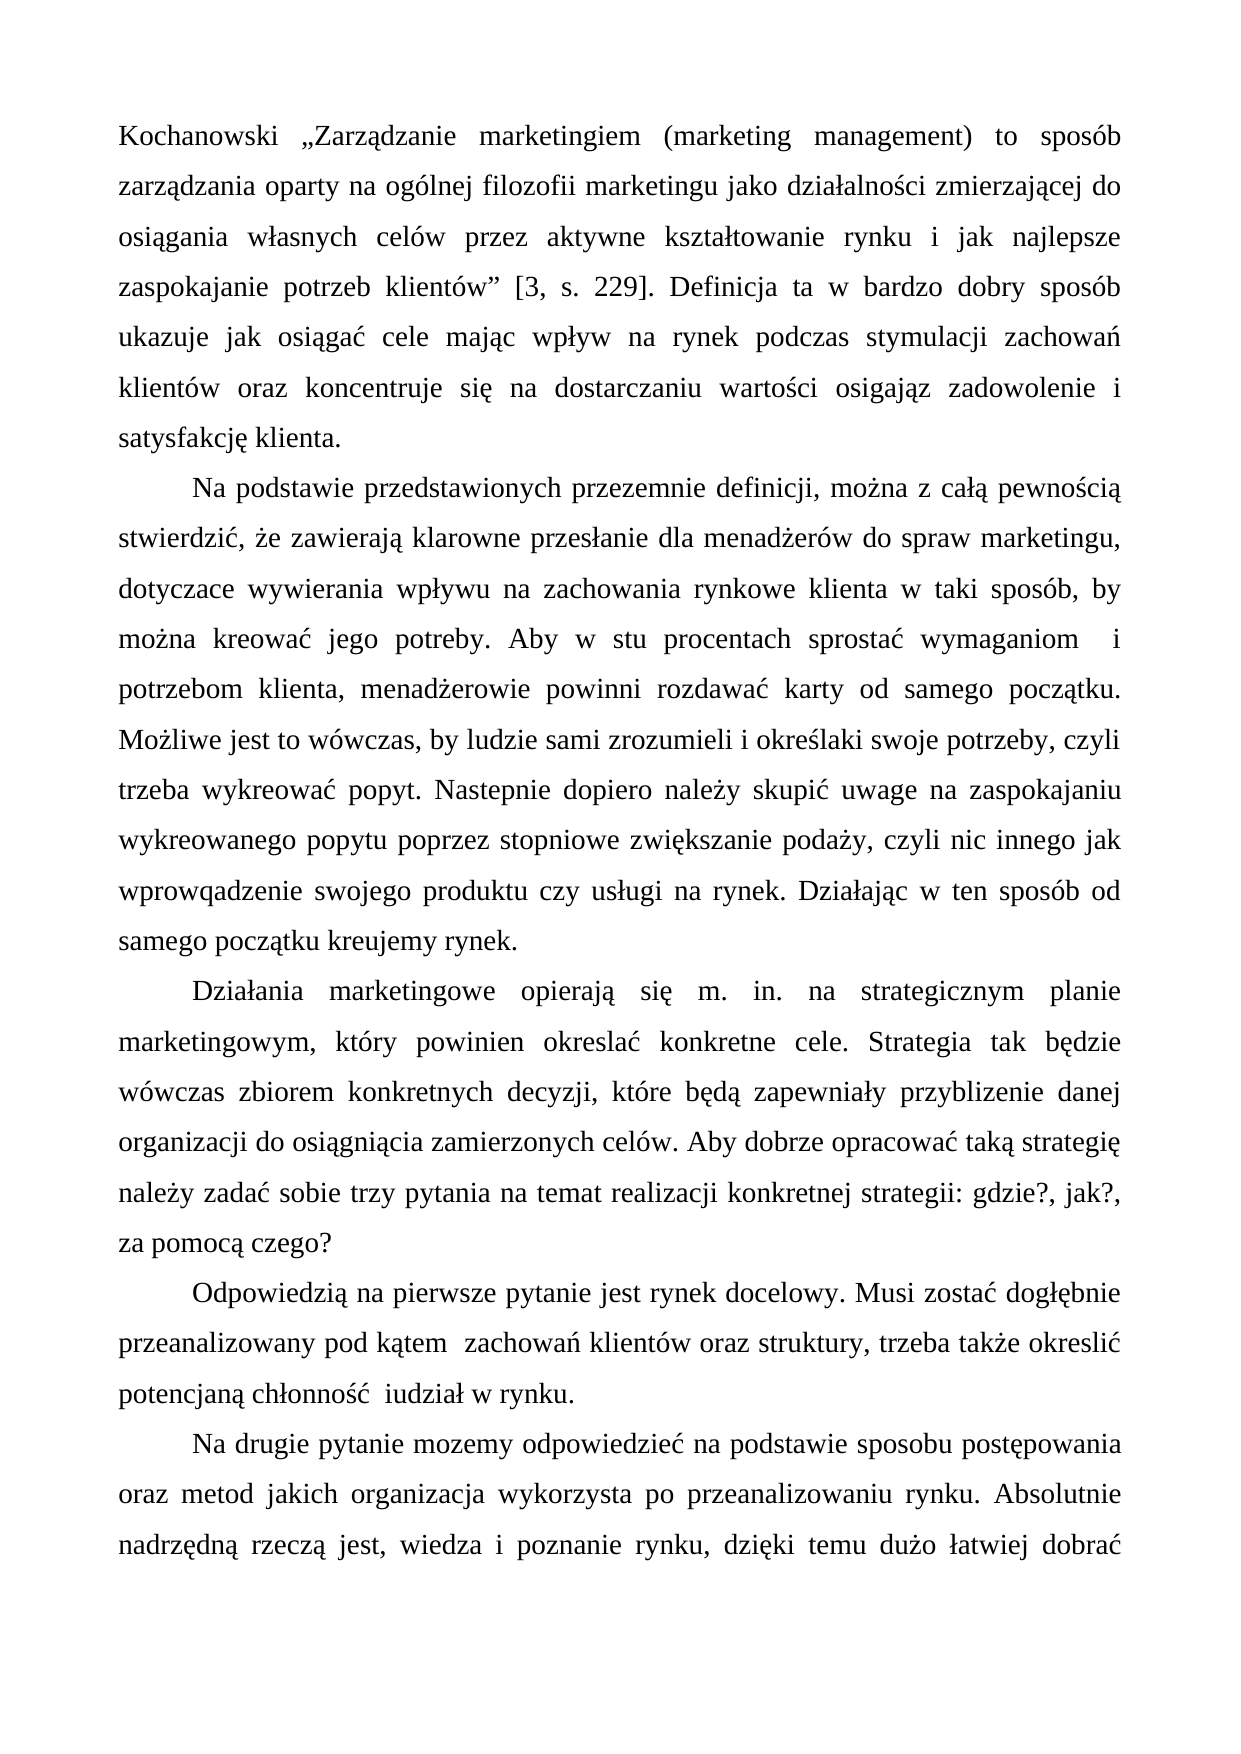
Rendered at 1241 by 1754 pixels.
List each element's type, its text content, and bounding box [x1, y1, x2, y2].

text Odpowiedzią na pierwsze pytanie jest rynek docelowy. Musi zostać dogłębnie przeanalizowany pod kątem zachowań klientów oraz struktury, trzeba także okreslić potencjaną chłonność iudział w rynku. [118, 1275, 1122, 1409]
text Na podstawie przedstawionych przezemnie definicji, można z całą pewnością stwierdzić, że zawierają klarowne przesłanie dla menadżerów do spraw marketingu, dotyczace wywierania wpływu na zachowania rynkowe klienta w taki sposób, by można kreować jego potreby. Aby w stu procentach sprostać wymaganiom i potrzebom klienta, menadżerowie powinni rozdawać karty od samego początku. Możliwe jest to wówczas, by ludzie sami zrozumieli i określaki swoje potrzeby, czyli trzeba wykreować popyt. Nastepnie dopiero należy skupić uwage na zaspokajaniu wykreowanego popytu poprzez stopniowe zwiększanie podaży, czyli nic innego jak wprowqadzenie swojego produktu czy usługi na rynek. Działając w ten sposób od samego początku kreujemy rynek. [118, 470, 1122, 957]
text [118, 1426, 1122, 1560]
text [118, 118, 1122, 453]
text Działania marketingowe opierają się m. in. na strategicznym planie marketingowym, który powinien okreslać konkretne cele. Strategia tak będzie wówczas zbiorem konkretnych decyzji, które będą zapewniały przyblizenie danej organizacji do osiągniącia zamierzonych celów. Aby dobrze opracować taką strategię należy zadać sobie trzy pytania na temat realizacji konkretnej strategii: gdzie?, jak?, za pomocą czego? [118, 973, 1122, 1258]
